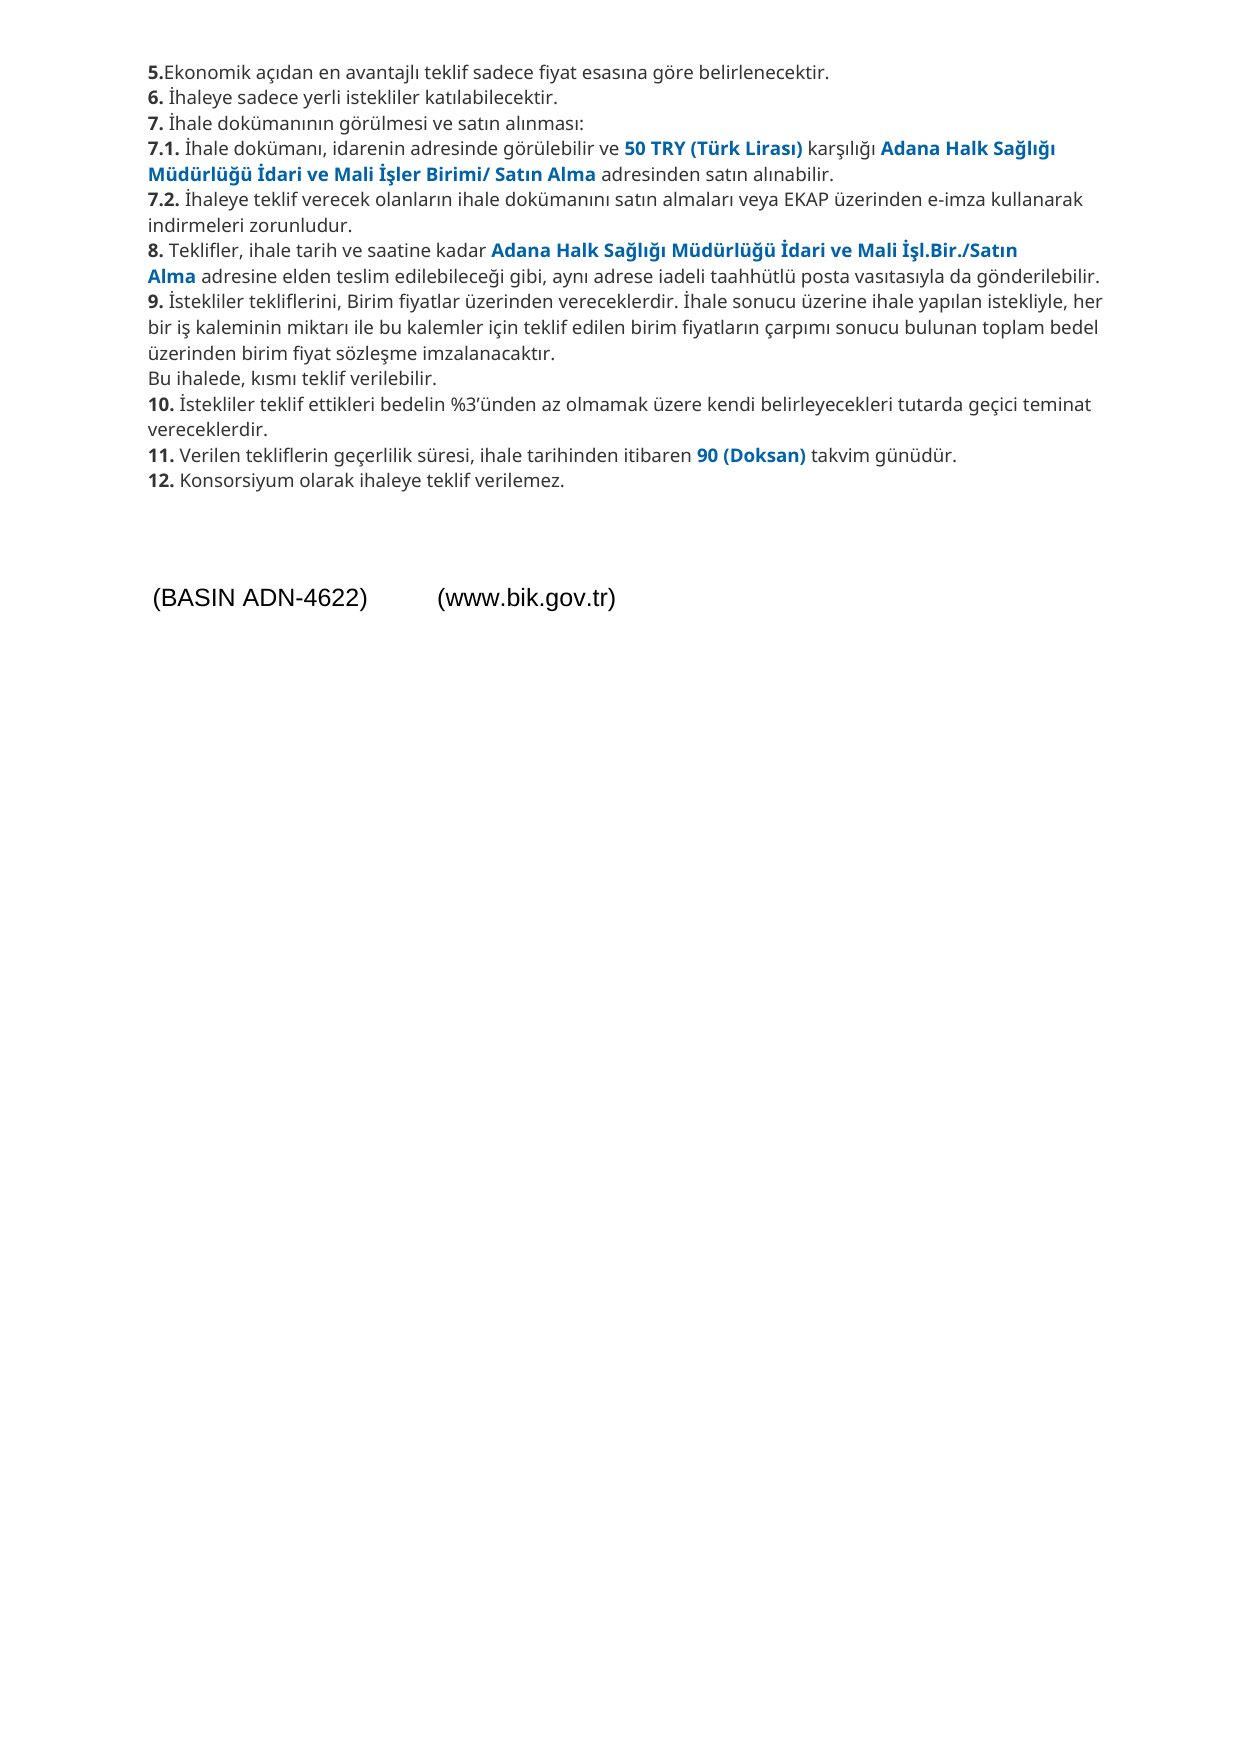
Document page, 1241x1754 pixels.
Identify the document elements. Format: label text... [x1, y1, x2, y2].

text (BASIN ADN-4622) (www.bik.gov.tr) [152, 583, 1107, 612]
text 5.Ekonomik açıdan en avantajlı teklif sadece fiyat esasına göre belirlenecektir. 6. İhaleye sadece yerli istekliler katılabilecektir. 7. İhale dokümanının görülmesi ve satın alınması: 7.1. İhale dokümanı, idarenin adresinde görülebilir ve 50 TRY (Türk Lirası) karşılığı Adana Halk Sağlığı Müdürlüğü İdari ve Mali İşler Birimi/ Satın Alma adresinden satın alınabilir. 7.2. İhaleye teklif verecek olanların ihale dokümanını satın almaları veya EKAP üzerinden e-imza kullanarak indirmeleri zorunludur. 8. Teklifler, ihale tarih ve saatine kadar Adana Halk Sağlığı Müdürlüğü İdari ve Mali İşl.Bir./Satın Alma adresine elden teslim edilebileceği gibi, aynı adrese iadeli taahhütlü posta vasıtasıyla da gönderilebilir. 9. İstekliler tekliflerini, Birim fiyatlar üzerinden vereceklerdir. İhale sonucu üzerine ihale yapılan istekliyle, her bir iş kaleminin miktarı ile bu kalemler için teklif edilen birim fiyatların çarpımı sonucu bulunan toplam bedel üzerinden birim fiyat sözleşme imzalanacaktır. Bu ihalede, kısmı teklif verilebilir. 10. İstekliler teklif ettikleri bedelin %3’ünden az olmamak üzere kendi belirleyecekleri tutarda geçici teminat vereceklerdir. 11. Verilen tekliflerin geçerlilik süresi, ihale tarihinden itibaren 90 (Doksan) takvim günüdür. 12. Konsorsiyum olarak ihaleye teklif verilemez. [148, 59, 1107, 493]
